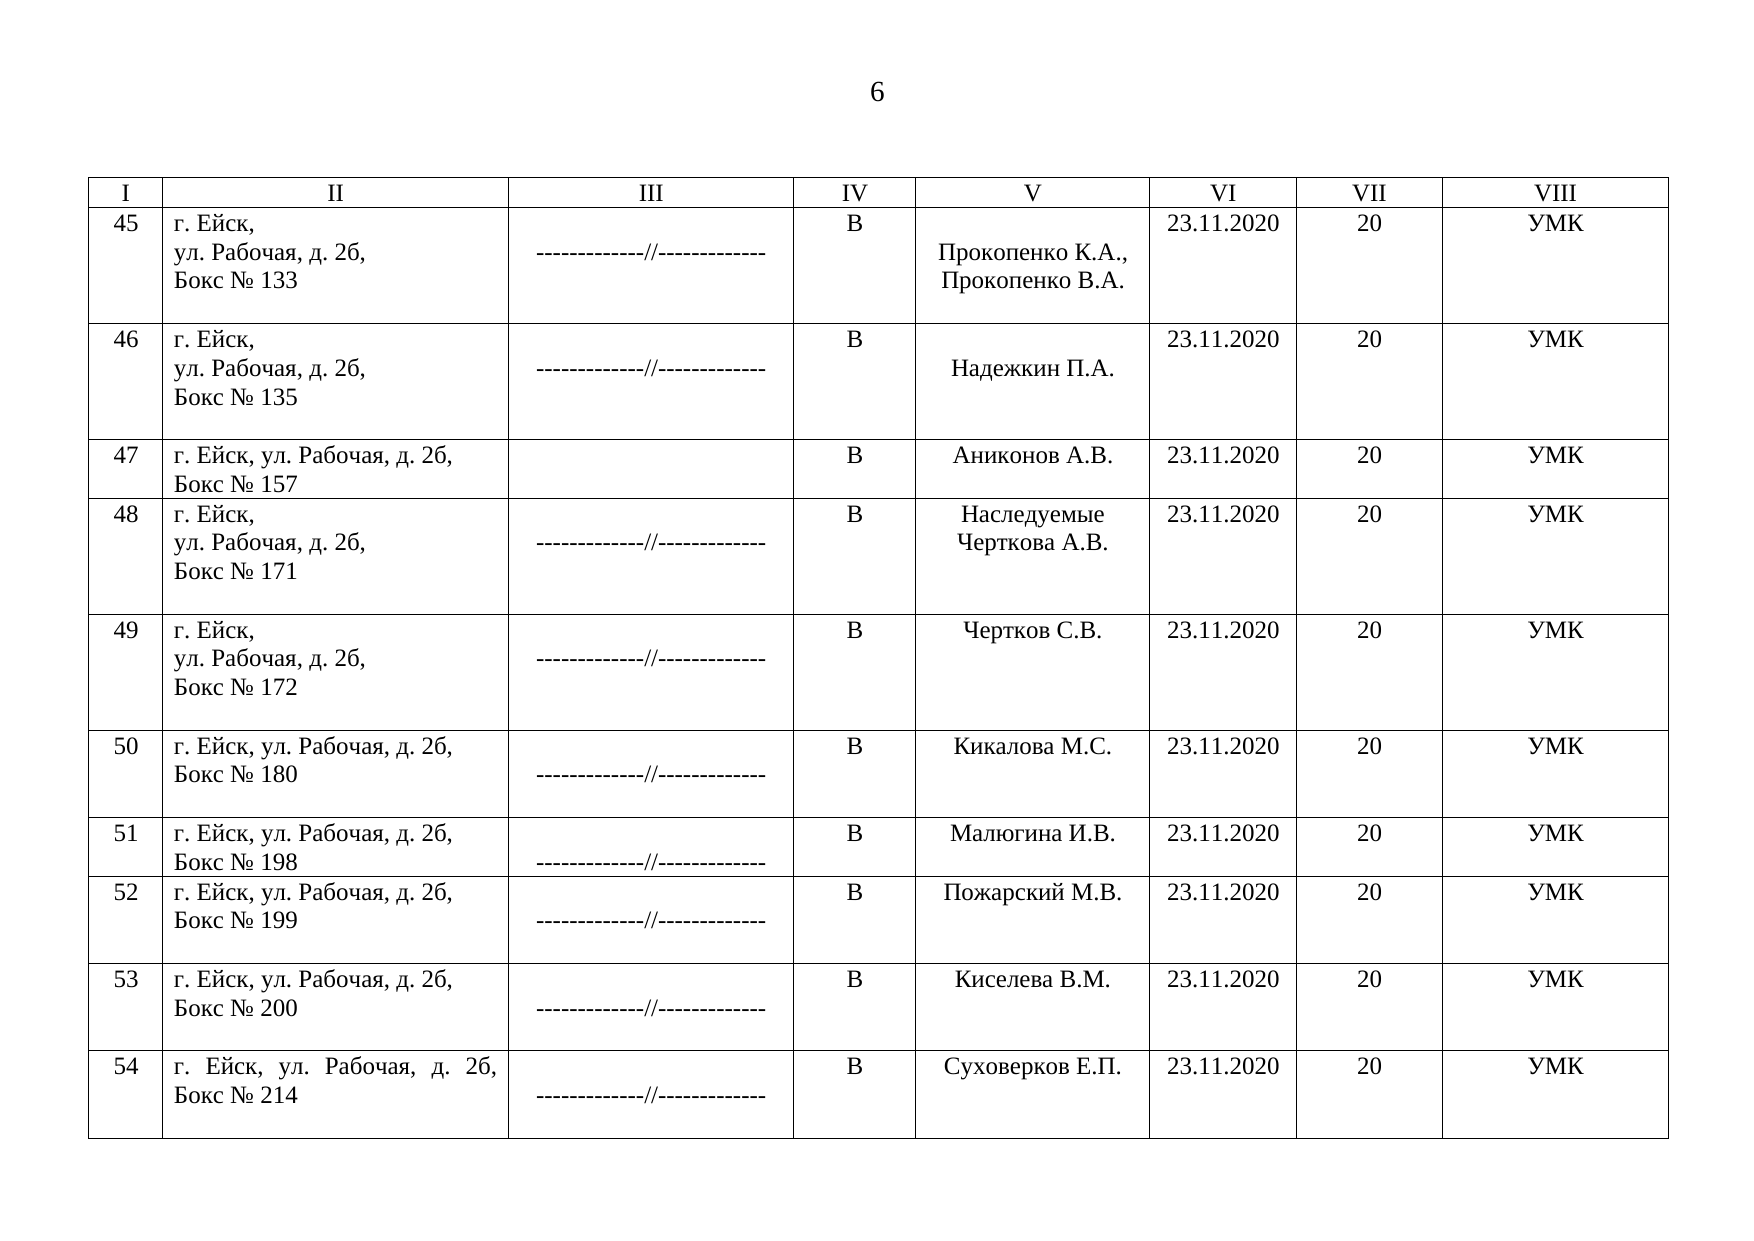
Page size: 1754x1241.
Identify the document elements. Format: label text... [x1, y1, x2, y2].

table_cell 45 [89, 208, 162, 323]
table_cell -------------//------------- [509, 731, 793, 817]
table_cell 23.11.2020 [1150, 208, 1296, 323]
table_cell УМК [1443, 877, 1668, 963]
table_cell УМК [1443, 208, 1668, 323]
table_cell г. Ейск, ул. Рабочая, д. 2б, Бокс № 198 [163, 818, 508, 876]
table_cell -------------//------------- [509, 964, 793, 1050]
table_cell 23.11.2020 [1150, 324, 1296, 439]
table_cell г. Ейск, ул. Рабочая, д. 2б, Бокс № 172 [163, 615, 508, 730]
table_cell 20 [1297, 731, 1442, 817]
table_cell 23.11.2020 [1150, 877, 1296, 963]
table_cell -------------//------------- [509, 1051, 793, 1137]
table_cell 20 [1297, 324, 1442, 439]
table_cell Кикалова М.С. [916, 731, 1149, 817]
table_cell III [509, 178, 793, 207]
table_cell 20 [1297, 615, 1442, 730]
table_cell 20 [1297, 818, 1442, 876]
table_cell г. Ейск, ул. Рабочая, д. 2б, Бокс № 171 [163, 499, 508, 614]
table_cell 47 [89, 440, 162, 498]
table_cell [509, 440, 793, 498]
table_cell 20 [1297, 877, 1442, 963]
table_cell -------------//------------- [509, 818, 793, 876]
table_cell 23.11.2020 [1150, 964, 1296, 1050]
table_cell 23.11.2020 [1150, 818, 1296, 876]
table_cell Малюгина И.В. [916, 818, 1149, 876]
table_cell УМК [1443, 1051, 1668, 1137]
table_cell Суховерков Е.П. [916, 1051, 1149, 1137]
table_cell 53 [89, 964, 162, 1050]
table_cell VII [1297, 178, 1442, 207]
table_cell 23.11.2020 [1150, 499, 1296, 614]
table_cell В [794, 440, 915, 498]
table_cell г. Ейск, ул. Рабочая, д. 2б, Бокс № 214 [163, 1051, 508, 1137]
table_cell 23.11.2020 [1150, 731, 1296, 817]
table_cell г. Ейск, ул. Рабочая, д. 2б, Бокс № 180 [163, 731, 508, 817]
table_cell В [794, 615, 915, 730]
table_cell 23.11.2020 [1150, 615, 1296, 730]
table_cell г. Ейск, ул. Рабочая, д. 2б, Бокс № 157 [163, 440, 508, 498]
table_cell Прокопенко К.А., Прокопенко В.А. [916, 208, 1149, 323]
table_cell 20 [1297, 964, 1442, 1050]
table_cell В [794, 731, 915, 817]
table_cell Киселева В.М. [916, 964, 1149, 1050]
table_cell Надежкин П.А. [916, 324, 1149, 439]
table_cell 51 [89, 818, 162, 876]
table_cell II [163, 178, 508, 207]
table_cell УМК [1443, 818, 1668, 876]
table_cell 20 [1297, 1051, 1442, 1137]
table_cell 54 [89, 1051, 162, 1137]
table_cell Чертков С.В. [916, 615, 1149, 730]
table_cell 49 [89, 615, 162, 730]
table_cell 20 [1297, 208, 1442, 323]
table_cell УМК [1443, 499, 1668, 614]
table_cell В [794, 964, 915, 1050]
table_cell В [794, 208, 915, 323]
table_cell УМК [1443, 964, 1668, 1050]
table_cell В [794, 818, 915, 876]
table_cell УМК [1443, 731, 1668, 817]
table_cell УМК [1443, 324, 1668, 439]
table_cell -------------//------------- [509, 499, 793, 614]
table_cell г. Ейск, ул. Рабочая, д. 2б, Бокс № 135 [163, 324, 508, 439]
table_cell 52 [89, 877, 162, 963]
table_cell г. Ейск, ул. Рабочая, д. 2б, Бокс № 200 [163, 964, 508, 1050]
table_cell Аниконов А.В. [916, 440, 1149, 498]
table_cell 20 [1297, 499, 1442, 614]
table_cell V [916, 178, 1149, 207]
table_cell -------------//------------- [509, 615, 793, 730]
table_cell г. Ейск, ул. Рабочая, д. 2б, Бокс № 133 [163, 208, 508, 323]
table_cell 48 [89, 499, 162, 614]
table_cell Пожарский М.В. [916, 877, 1149, 963]
table_cell Наследуемые Черткова А.В. [916, 499, 1149, 614]
table_cell 20 [1297, 440, 1442, 498]
table_cell г. Ейск, ул. Рабочая, д. 2б, Бокс № 199 [163, 877, 508, 963]
table_cell I [89, 178, 162, 207]
table_cell 46 [89, 324, 162, 439]
table_cell 23.11.2020 [1150, 440, 1296, 498]
table_cell УМК [1443, 615, 1668, 730]
table_cell -------------//------------- [509, 324, 793, 439]
table_cell -------------//------------- [509, 208, 793, 323]
table_cell 23.11.2020 [1150, 1051, 1296, 1137]
table_cell VI [1150, 178, 1296, 207]
table_cell УМК [1443, 440, 1668, 498]
table_cell IV [794, 178, 915, 207]
table_cell VIII [1443, 178, 1668, 207]
table_cell В [794, 324, 915, 439]
table_cell В [794, 1051, 915, 1137]
table_cell В [794, 499, 915, 614]
table_cell В [794, 877, 915, 963]
table_cell 50 [89, 731, 162, 817]
table_cell -------------//------------- [509, 877, 793, 963]
